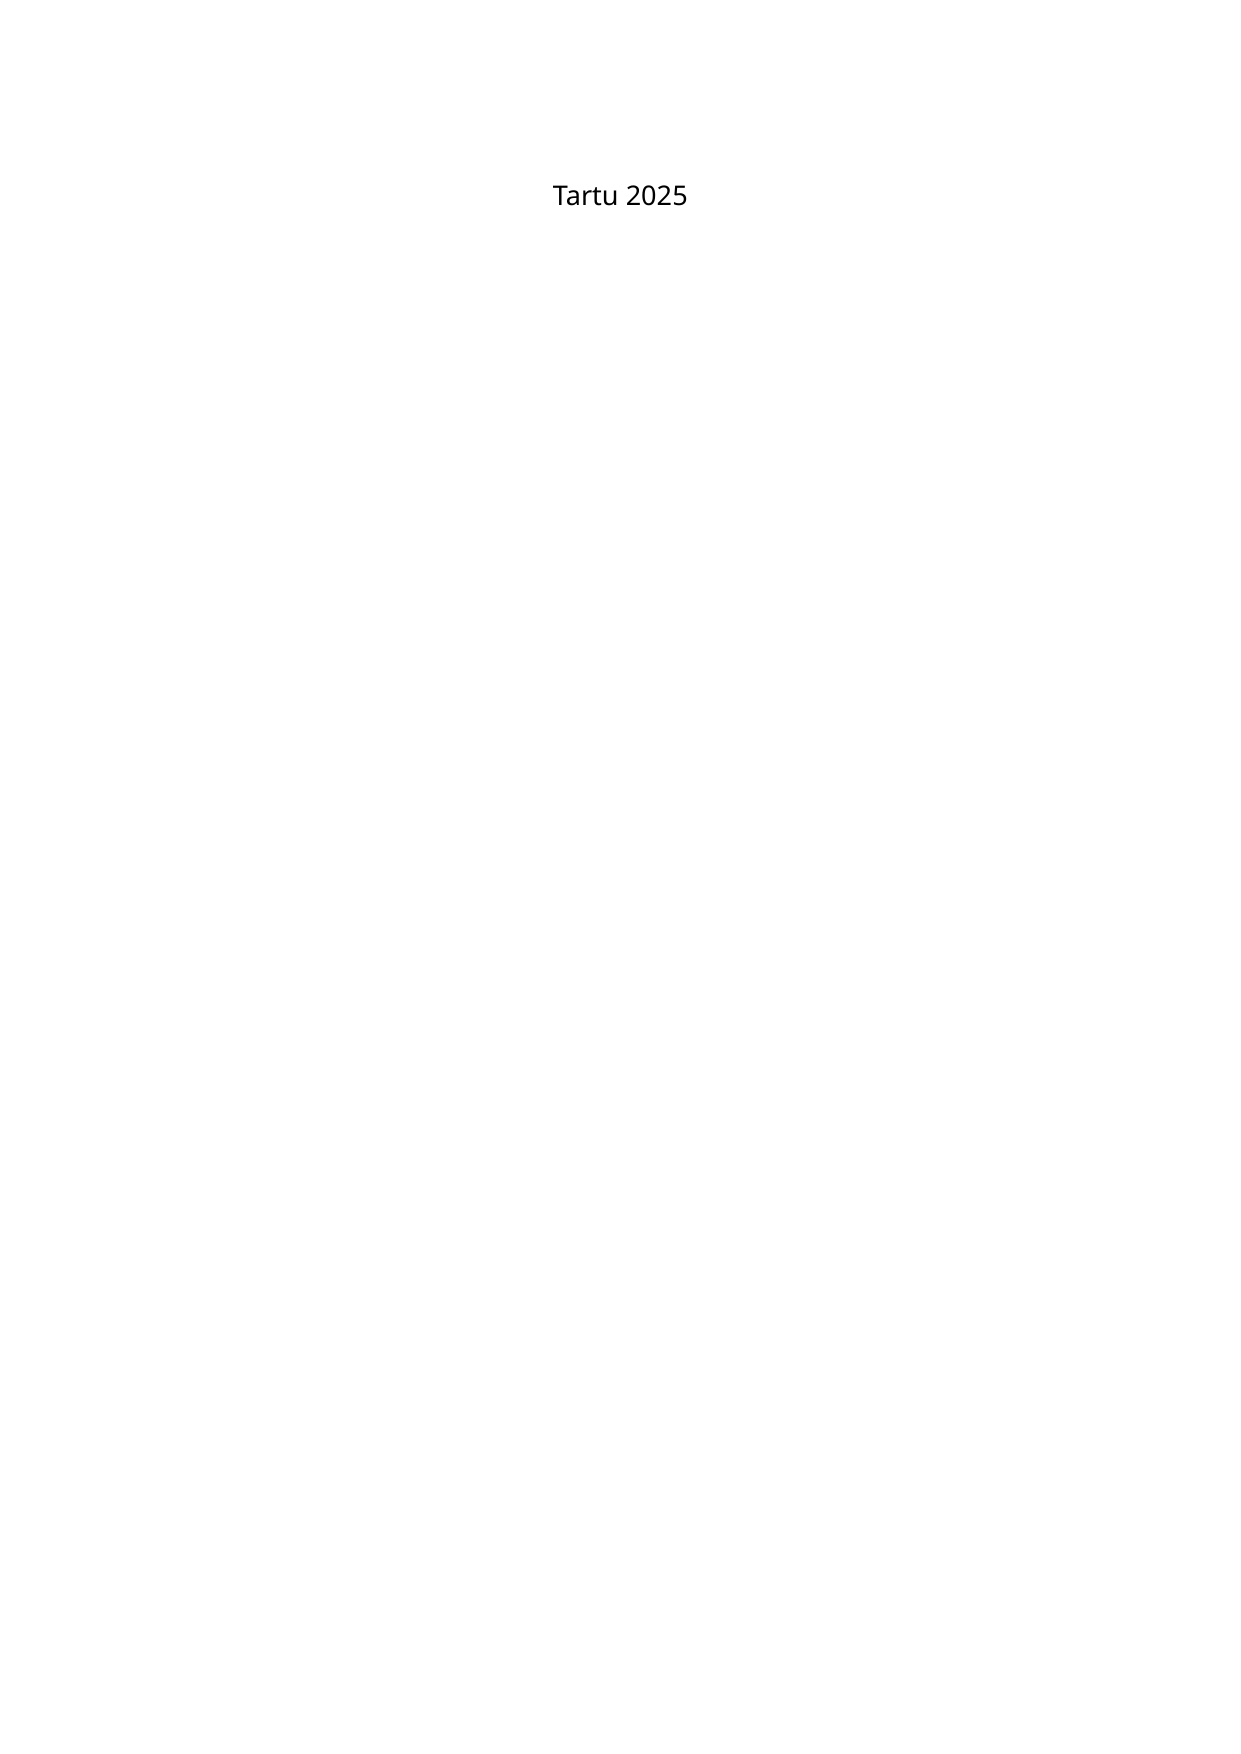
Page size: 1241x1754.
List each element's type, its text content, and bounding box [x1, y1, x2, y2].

text Tartu 2025 [207, 176, 1033, 213]
